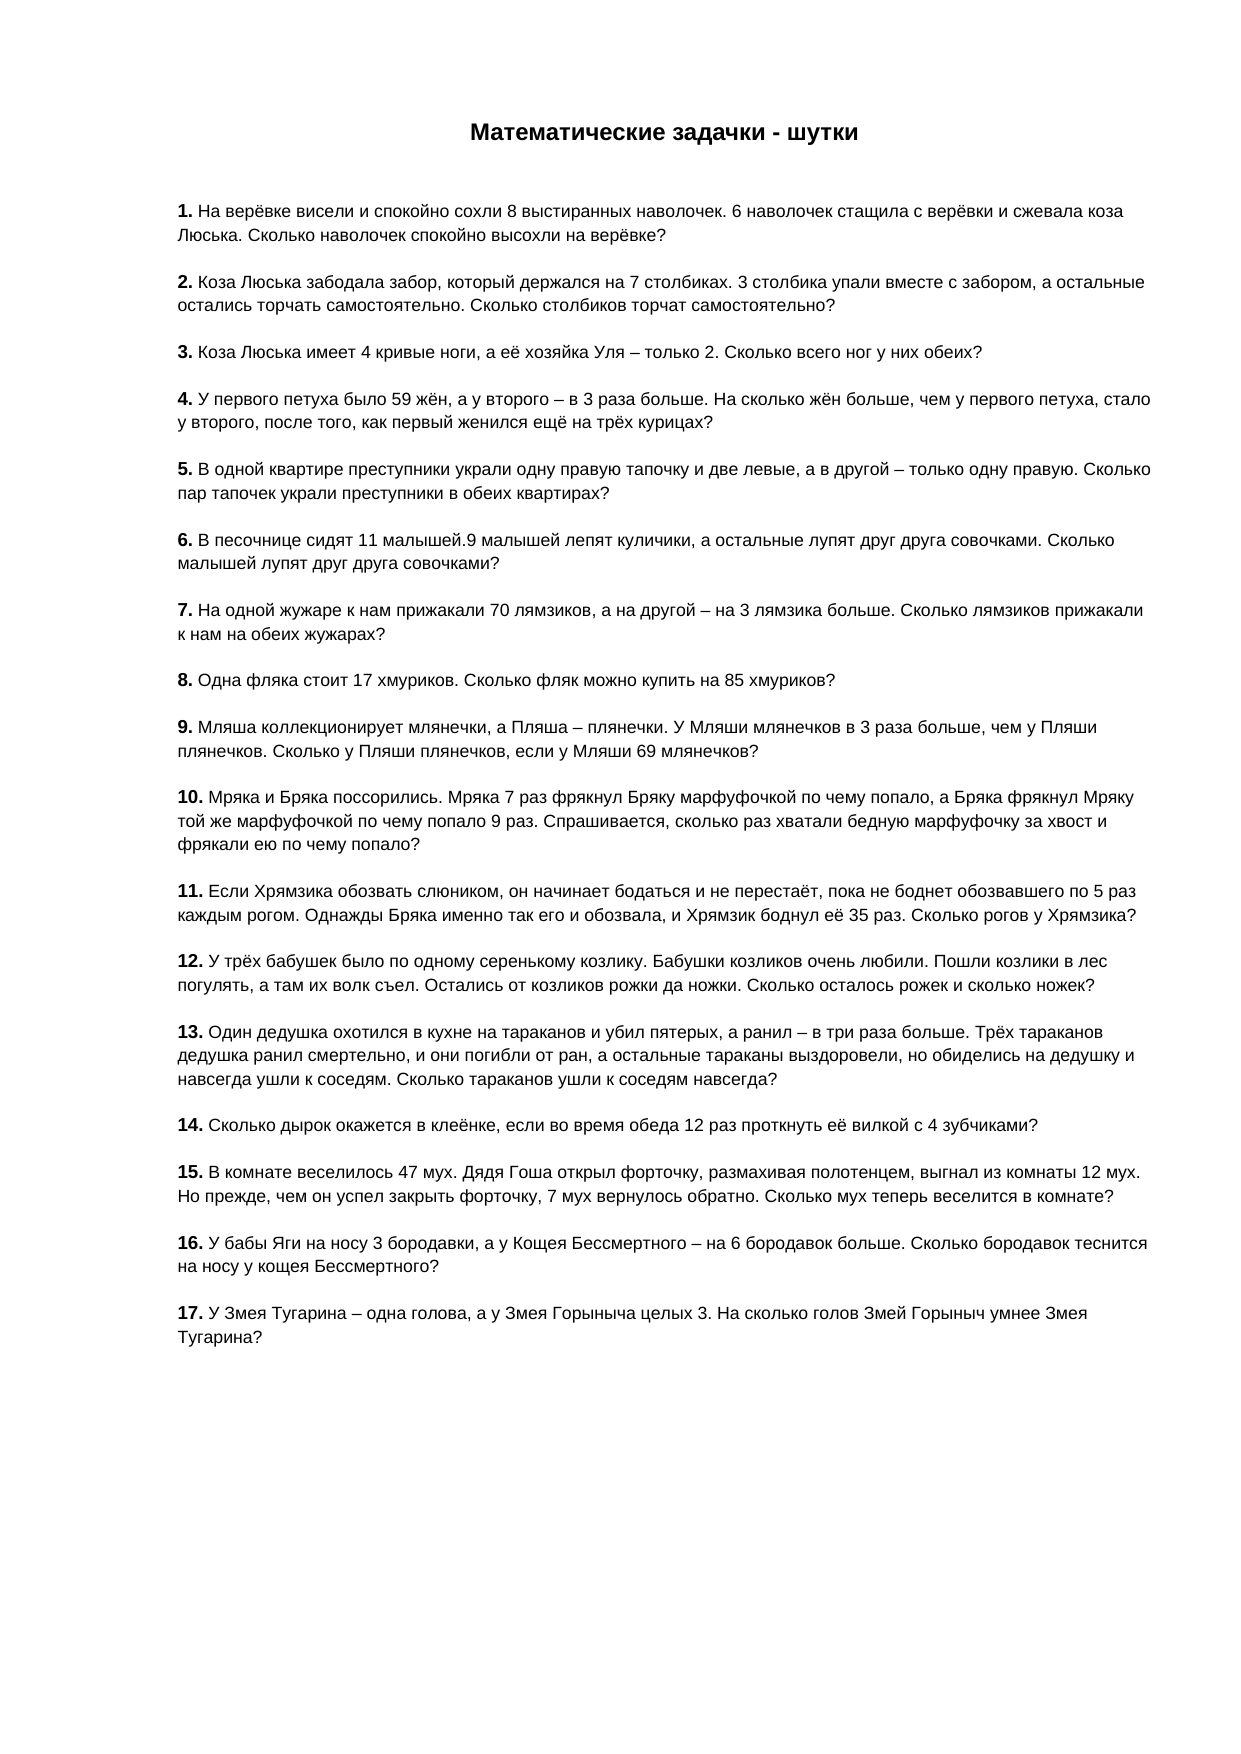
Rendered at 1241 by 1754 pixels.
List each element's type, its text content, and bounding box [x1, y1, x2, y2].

text 13. Один дедушка охотился в кухне на тараканов и убил пятерых, а ранил – в три раза больше. Трёх тараканов дедушка ранил смертельно, и они погибли от ран, а остальные тараканы выздоровели, но обиделись на дедушку и навсегда ушли к соседям. Сколько тараканов ушли к соседям навсегда? [177, 995, 1152, 1089]
text 16. У бабы Яги на носу 3 бородавки, а у Кощея Бессмертного – на 6 бородавок больше. Сколько бородавок теснится на носу у кощея Бессмертного? [177, 1206, 1152, 1276]
text 15. В комнате веселилось 47 мух. Дядя Гоша открыл форточку, размахивая полотенцем, выгнал из комнаты 12 мух. Но прежде, чем он успел закрыть форточку, 7 мух вернулось обратно. Сколько мух теперь веселится в комнате? [177, 1136, 1152, 1206]
text 1. На верёвке висели и спокойно сохли 8 выстиранных наволочек. 6 наволочек стащила с верёвки и сжевала коза Люська. Сколько наволочек спокойно высохли на верёвке? [177, 198, 1152, 245]
text 4. У первого петуха было 59 жён, а у второго – в 3 раза больше. На сколько жён больше, чем у первого петуха, стало у второго, после того, как первый женился ещё на трёх курицах? [177, 362, 1152, 433]
text 11. Если Хрямзика обозвать слюником, он начинает бодаться и не перестаёт, пока не боднет обозвавшего по 5 раз каждым рогом. Однажды Бряка именно так его и обозвала, и Хрямзик боднул её 35 раз. Сколько рогов у Хрямзика? [177, 854, 1152, 925]
text 9. Мляша коллекционирует млянечки, а Пляша – плянечки. У Мляши млянечков в 3 раза больше, чем у Пляши плянечков. Сколько у Пляши плянечков, если у Мляши 69 млянечков? [177, 691, 1152, 761]
text 5. В одной квартире преступники украли одну правую тапочку и две левые, а в другой – только одну правую. Сколько пар тапочек украли преступники в обеих квартирах? [177, 433, 1152, 503]
text 2. Коза Люська забодала забор, который держался на 7 столбиках. 3 столбика упали вместе с забором, а остальные остались торчать самостоятельно. Сколько столбиков торчат самостоятельно? [177, 269, 1152, 316]
text 8. Одна фляка стоит 17 хмуриков. Сколько фляк можно купить на 85 хмуриков? [177, 644, 1152, 691]
text 17. У Змея Тугарина – одна голова, а у Змея Горыныча целых 3. На сколько голов Змей Горыныч умнее Змея Тугарина? [177, 1276, 1152, 1347]
text 12. У трёх бабушек было по одному серенькому козлику. Бабушки козликов очень любили. Пошли козлики в лес погулять, а там их волк съел. Остались от козликов рожки да ножки. Сколько осталось рожек и сколько ножек? [177, 925, 1152, 995]
text 14. Сколько дырок окажется в клеёнке, если во время обеда 12 раз проткнуть её вилкой с 4 зубчиками? [177, 1089, 1152, 1136]
text 10. Мряка и Бряка поссорились. Мряка 7 раз фрякнул Бряку марфуфочкой по чему попало, а Бряка фрякнул Мряку той же марфуфочкой по чему попало 9 раз. Спрашивается, сколько раз хватали бедную марфуфочку за хвост и фрякали ею по чему попало? [177, 761, 1152, 854]
text 6. В песочнице сидят 11 малышей.9 малышей лепят куличики, а остальные лупят друг друга совочками. Сколько малышей лупят друг друга совочками? [177, 503, 1152, 573]
text 7. На одной жужаре к нам прижакали 70 лямзиков, а на другой – на 3 лямзика больше. Сколько лямзиков прижакали к нам на обеих жужарах? [177, 573, 1152, 644]
text 3. Коза Люська имеет 4 кривые ноги, а её хозяйка Уля – только 2. Сколько всего ног у них обеих? [177, 316, 1152, 362]
text Математические задачки - шутки [177, 118, 1152, 146]
